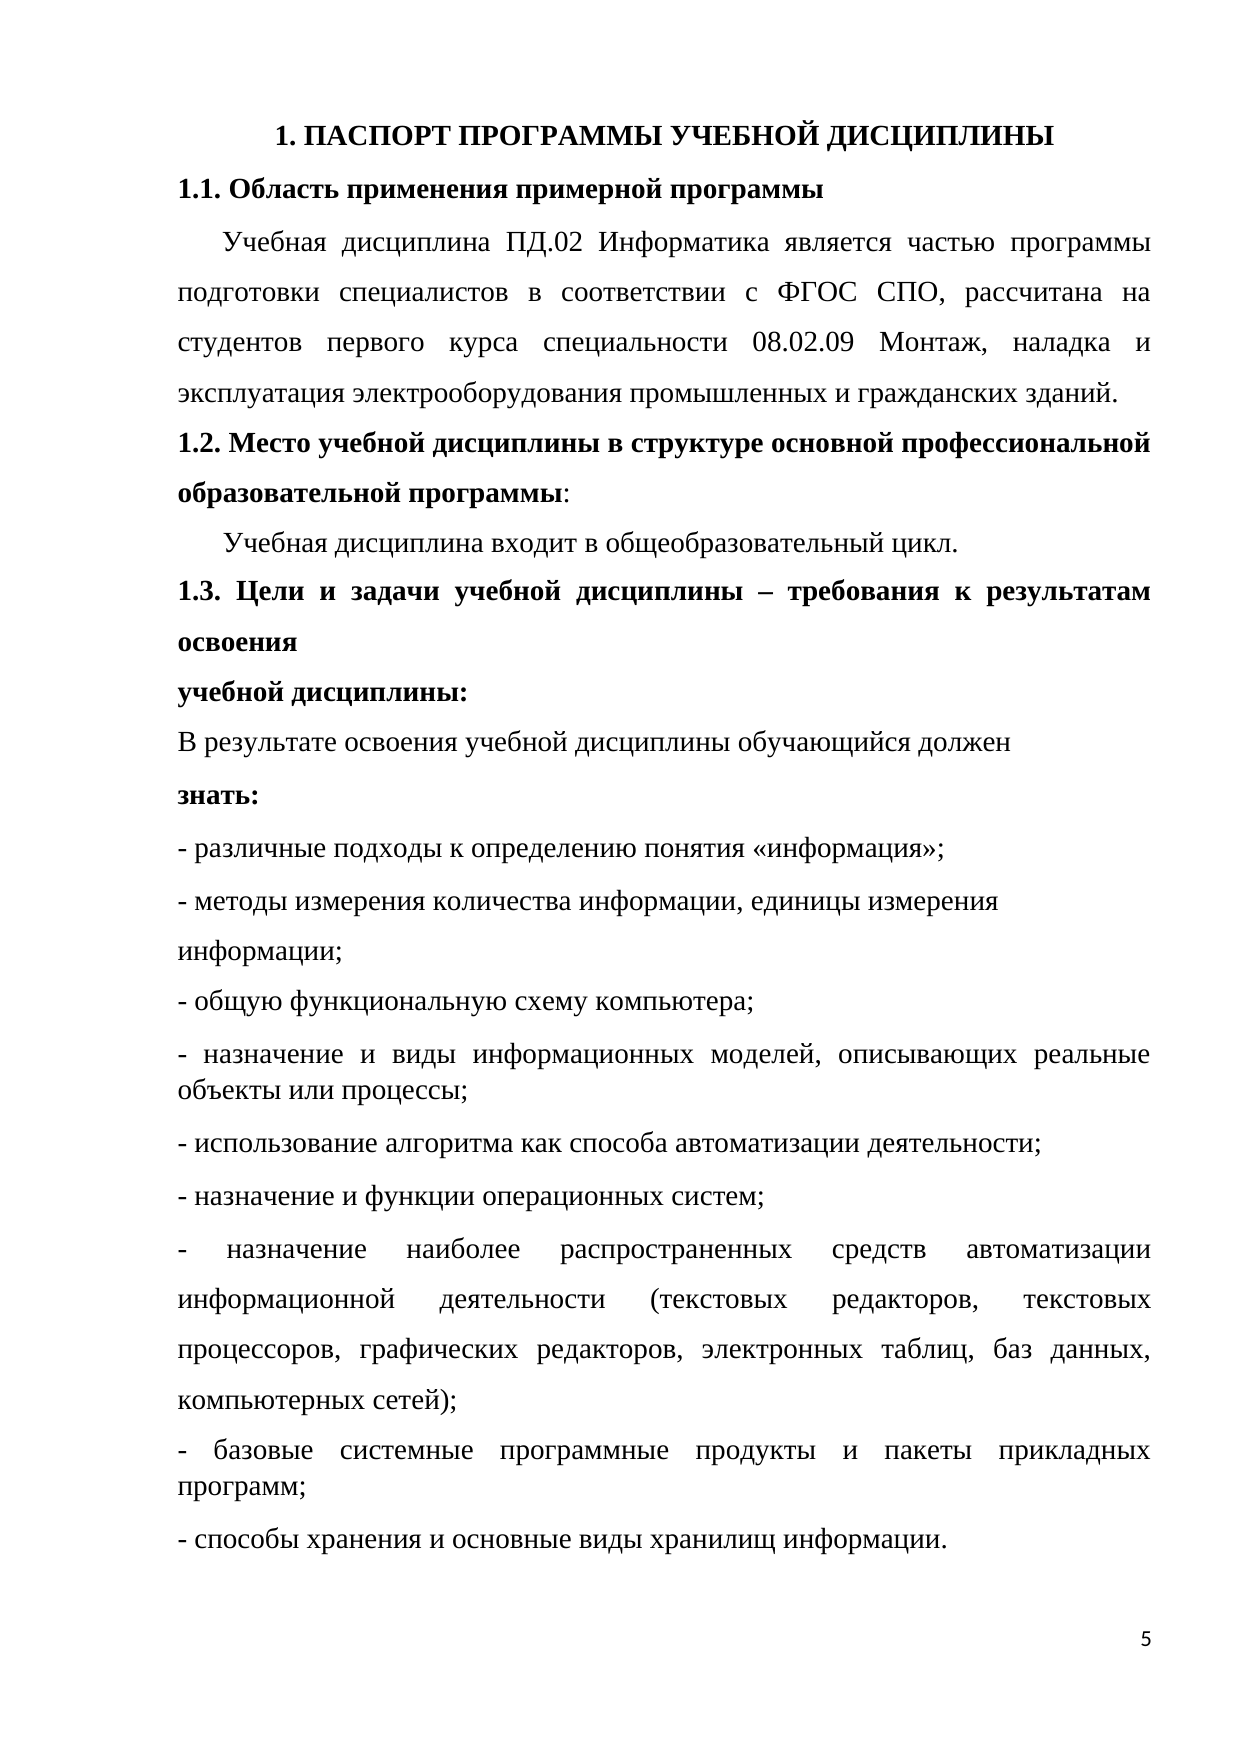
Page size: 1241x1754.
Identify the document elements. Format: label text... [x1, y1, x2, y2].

text - назначение и функции операционных систем; [177, 1178, 1152, 1212]
text 1.1. Область применения примерной программы [177, 171, 1152, 204]
text - назначение наиболее распространенных средств автоматизации информационной деятельности (текстовых редакторов, текстовых процессоров, графических редакторов, электронных таблиц, баз данных, компьютерных сетей); [177, 1231, 1152, 1415]
text 1.3. Цели и задачи учебной дисциплины – требования к результатам освоения [177, 573, 1152, 657]
text знать: [177, 777, 1152, 811]
text 1.2. Место учебной дисциплины в структуре основной профессиональной образовательной программы: [177, 425, 1152, 509]
text - назначение и виды информационных моделей, описывающих реальные объекты или процессы; [177, 1036, 1152, 1106]
text 1. ПАСПОРТ ПРОГРАММЫ УЧЕБНОЙ ДИСЦИПЛИНЫ [177, 118, 1152, 152]
list Учебная дисциплина входит в общеобразовательный цикл. [222, 526, 1152, 559]
text - методы измерения количества информации, единицы измерения информации; [177, 883, 1152, 967]
text - способы хранения и основные виды хранилищ информации. [177, 1521, 1152, 1554]
text - общую функциональную схему компьютера; [177, 983, 1152, 1017]
text В результате освоения учебной дисциплины обучающийся должен [177, 724, 1152, 758]
text - различные подходы к определению понятия «информация»; [177, 830, 1152, 863]
text - использование алгоритма как способа автоматизации деятельности; [177, 1125, 1152, 1159]
list Учебная дисциплина ПД.02 Информатика является частью программы подготовки специалистов в соответствии с ФГОС СПО, рассчитана на студентов первого курса специальности 08.02.09 Монтаж, наладка и эксплуатация электрооборудования промышленных и гражданских зданий. [177, 224, 1152, 408]
text учебной дисциплины: [177, 674, 1152, 708]
text - базовые системные программные продукты и пакеты прикладных программ; [177, 1432, 1152, 1502]
